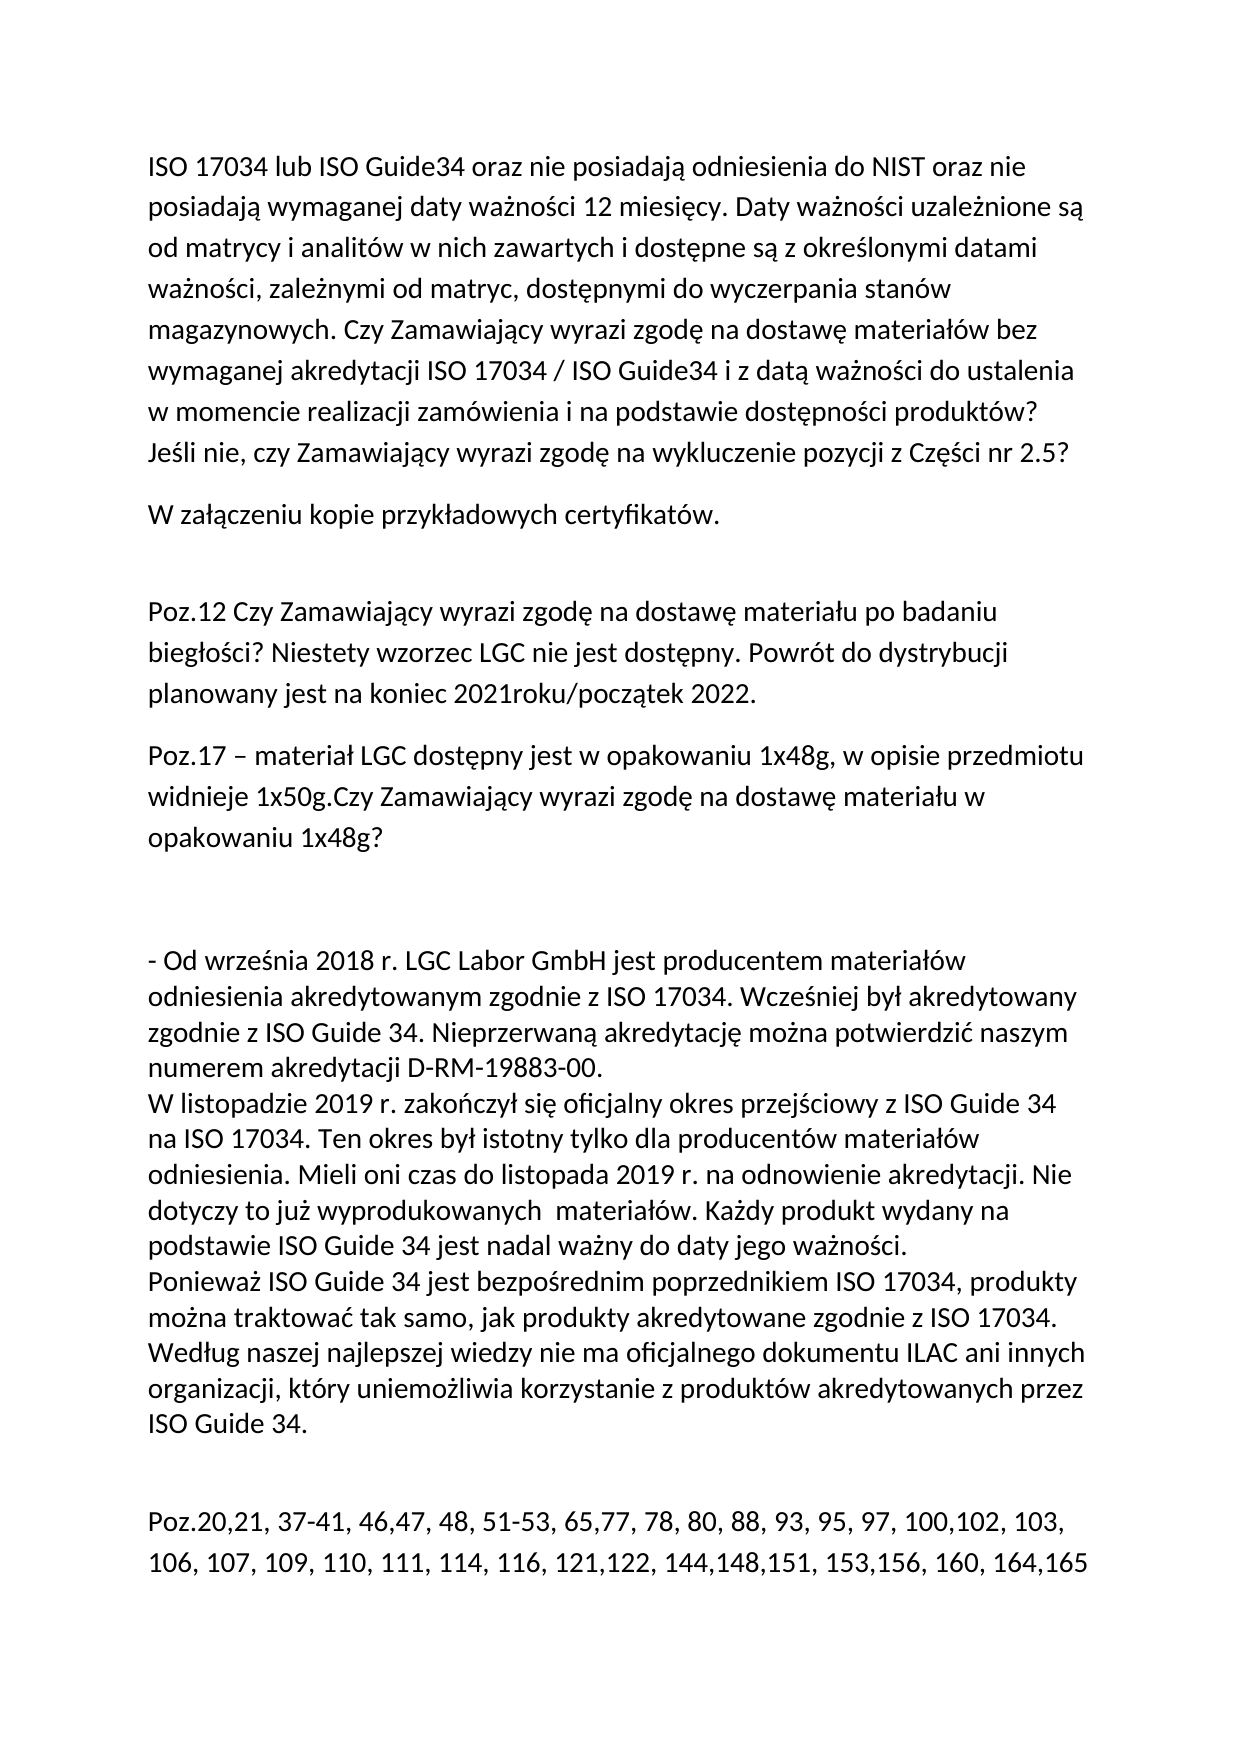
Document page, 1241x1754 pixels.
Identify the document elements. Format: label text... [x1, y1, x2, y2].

text W załączeniu kopie przykładowych certyfikatów. [148, 496, 1093, 532]
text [148, 148, 1093, 470]
text W listopadzie 2019 r. zakończył się oficjalny okres przejściowy z ISO Guide 34 na ISO 17034. Ten okres był istotny tylko dla producentów materiałów odniesienia. Mieli oni czas do listopada 2019 r. na odnowienie akredytacji. Nie dotyczy to już wyprodukowanych materiałów. Każdy produkt wydany na podstawie ISO Guide 34 jest nadal ważny do daty jego ważności. [148, 1085, 1093, 1263]
text Poz.17 – materiał LGC dostępny jest w opakowaniu 1x48g, w opisie przedmiotu widnieje 1x50g.Czy Zamawiający wyrazi zgodę na dostawę materiału w opakowaniu 1x48g? [148, 737, 1093, 854]
text Poz.12 Czy Zamawiający wyrazi zgodę na dostawę materiału po badaniu biegłości? Niestety wzorzec LGC nie jest dostępny. Powrót do dystrybucji planowany jest na koniec 2021roku/początek 2022. [148, 593, 1093, 711]
text Według naszej najlepszej wiedzy nie ma oficjalnego dokumentu ILAC ani innych organizacji, który uniemożliwia korzystanie z produktów akredytowanych przez ISO Guide 34. [148, 1334, 1093, 1441]
text Ponieważ ISO Guide 34 jest bezpośrednim poprzednikiem ISO 17034, produkty można traktować tak samo, jak produkty akredytowane zgodnie z ISO 17034. [148, 1263, 1093, 1334]
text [148, 1503, 1093, 1579]
text - Od września 2018 r. LGC Labor GmbH jest producentem materiałów odniesienia akredytowanym zgodnie z ISO 17034. Wcześniej był akredytowany zgodnie z ISO Guide 34. Nieprzerwaną akredytację można potwierdzić naszym numerem akredytacji D-RM-19883-00. [148, 942, 1093, 1085]
